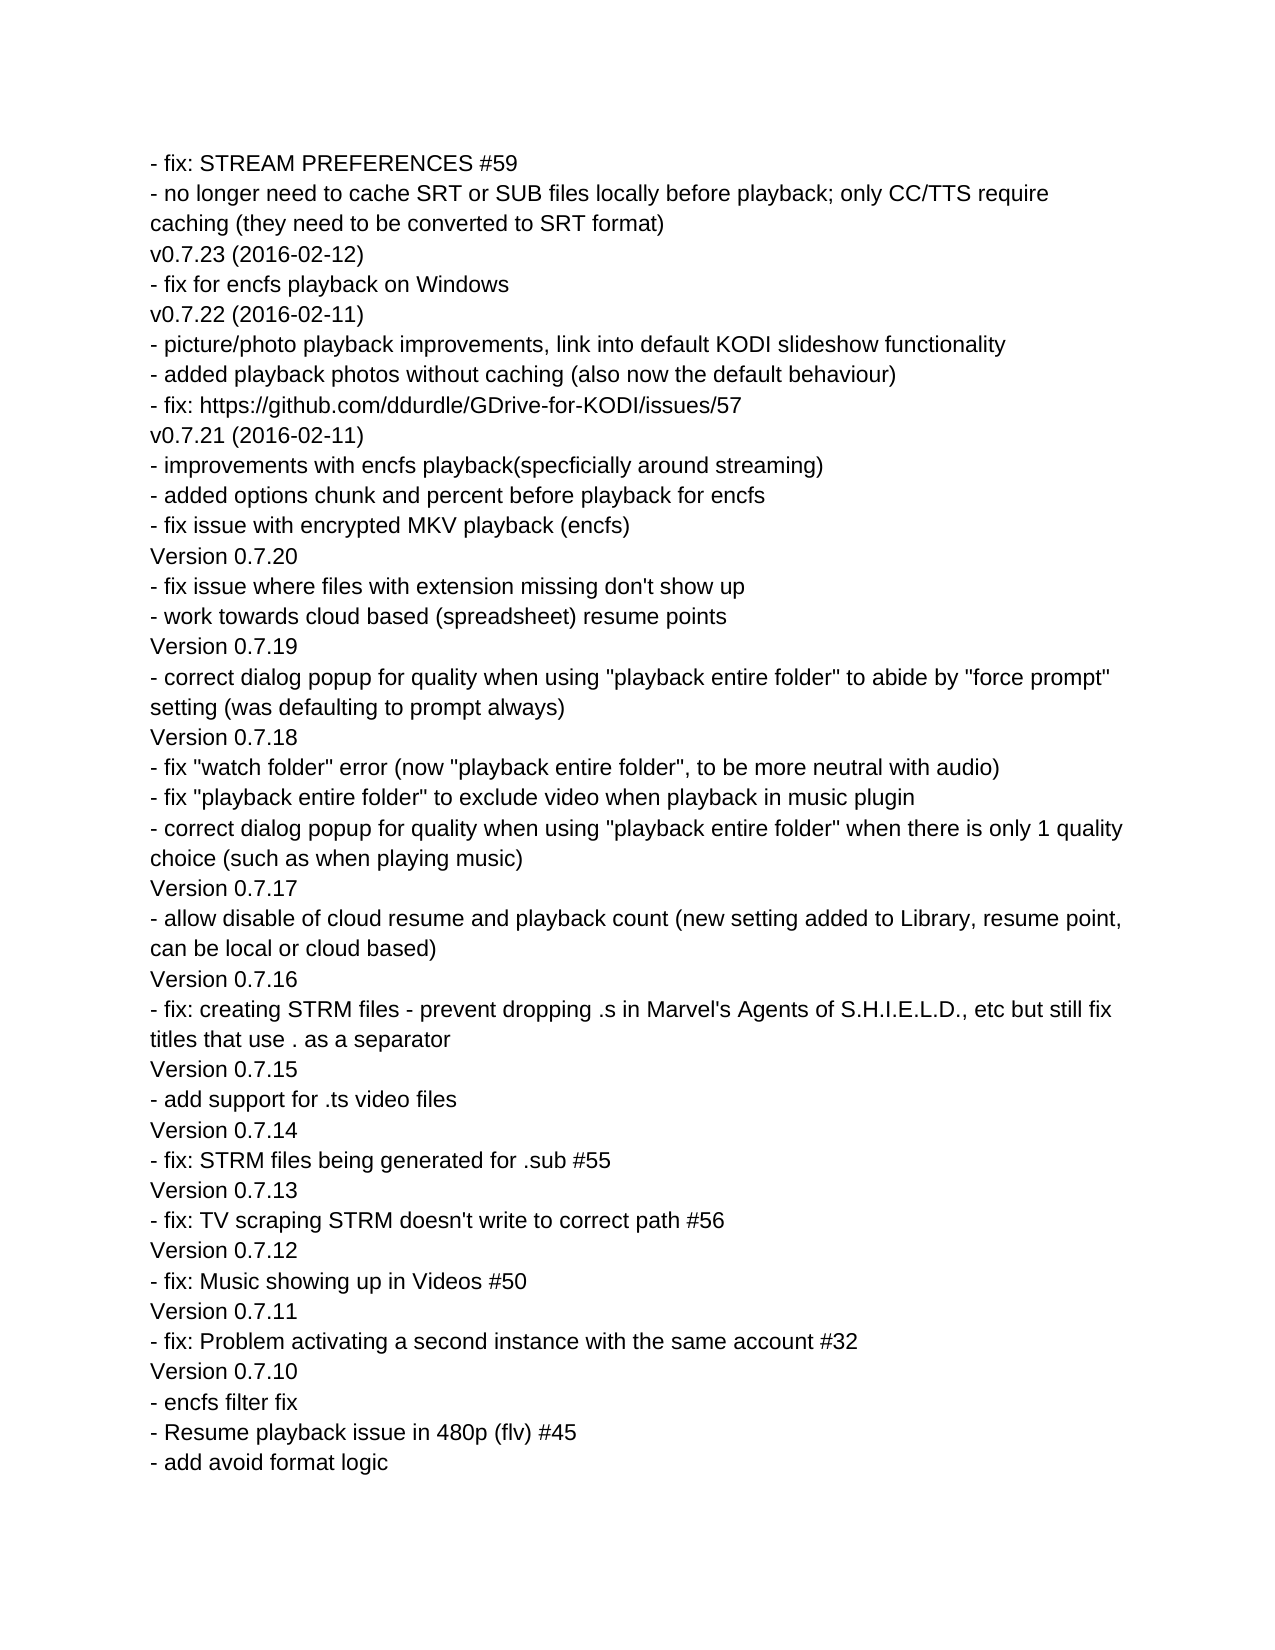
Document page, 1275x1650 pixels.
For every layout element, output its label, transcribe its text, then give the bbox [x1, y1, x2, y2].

text - picture/photo playback improvements, link into default KODI slideshow functionality [150, 331, 1125, 358]
text - fix: STREAM PREFERENCES #59 [150, 150, 1125, 176]
text Version 0.7.15 [150, 1056, 1125, 1083]
text Version 0.7.17 [150, 875, 1125, 901]
text Version 0.7.12 [150, 1237, 1125, 1264]
text - fix: TV scraping STRM doesn't write to correct path #56 [150, 1207, 1125, 1234]
text Version 0.7.10 [150, 1358, 1125, 1385]
text Version 0.7.19 [150, 633, 1125, 660]
text - fix: Music showing up in Videos #50 [150, 1268, 1125, 1294]
text - fix: https://github.com/ddurdle/GDrive-for-KODI/issues/57 [150, 392, 1125, 418]
text Version 0.7.14 [150, 1117, 1125, 1143]
text - add support for .ts video files [150, 1086, 1125, 1113]
text - add avoid format logic [150, 1449, 1125, 1475]
text Version 0.7.11 [150, 1298, 1125, 1324]
text - improvements with encfs playback(specficially around streaming) [150, 452, 1125, 478]
text - encfs filter fix [150, 1388, 1125, 1415]
text Version 0.7.13 [150, 1177, 1125, 1203]
text - fix: STRM files being generated for .sub #55 [150, 1147, 1125, 1173]
text v0.7.21 (2016-02-11) [150, 422, 1125, 448]
text v0.7.23 (2016-02-12) [150, 241, 1125, 267]
text Version 0.7.16 [150, 966, 1125, 992]
text - fix issue where files with extension missing don't show up [150, 573, 1125, 599]
text - added playback photos without caching (also now the default behaviour) [150, 361, 1125, 388]
text - no longer need to cache SRT or SUB files locally before playback; only CC/TTS require caching (they need to be converted to SRT format) [150, 180, 1125, 237]
text v0.7.22 (2016-02-11) [150, 301, 1125, 327]
text - added options chunk and percent before playback for encfs [150, 482, 1125, 509]
text Version 0.7.18 [150, 724, 1125, 750]
text - fix for encfs playback on Windows [150, 271, 1125, 297]
text - work towards cloud based (spreadsheet) resume points [150, 603, 1125, 629]
text - fix: creating STRM files - prevent dropping .s in Marvel's Agents of S.H.I.E.L.D., etc but still fix titles that use . as a separator [150, 996, 1125, 1052]
text - Resume playback issue in 480p (flv) #45 [150, 1419, 1125, 1445]
text - correct dialog popup for quality when using "playback entire folder" when there is only 1 quality choice (such as when playing music) [150, 814, 1125, 871]
text - fix "watch folder" error (now "playback entire folder", to be more neutral with audio) [150, 754, 1125, 781]
text - correct dialog popup for quality when using "playback entire folder" to abide by "force prompt" setting (was defaulting to prompt always) [150, 663, 1125, 720]
text - fix "playback entire folder" to exclude video when playback in music plugin [150, 784, 1125, 811]
text Version 0.7.20 [150, 543, 1125, 569]
text - fix: Problem activating a second instance with the same account #32 [150, 1328, 1125, 1354]
text - fix issue with encrypted MKV playback (encfs) [150, 512, 1125, 539]
text - allow disable of cloud resume and playback count (new setting added to Library, resume point, can be local or cloud based) [150, 905, 1125, 962]
